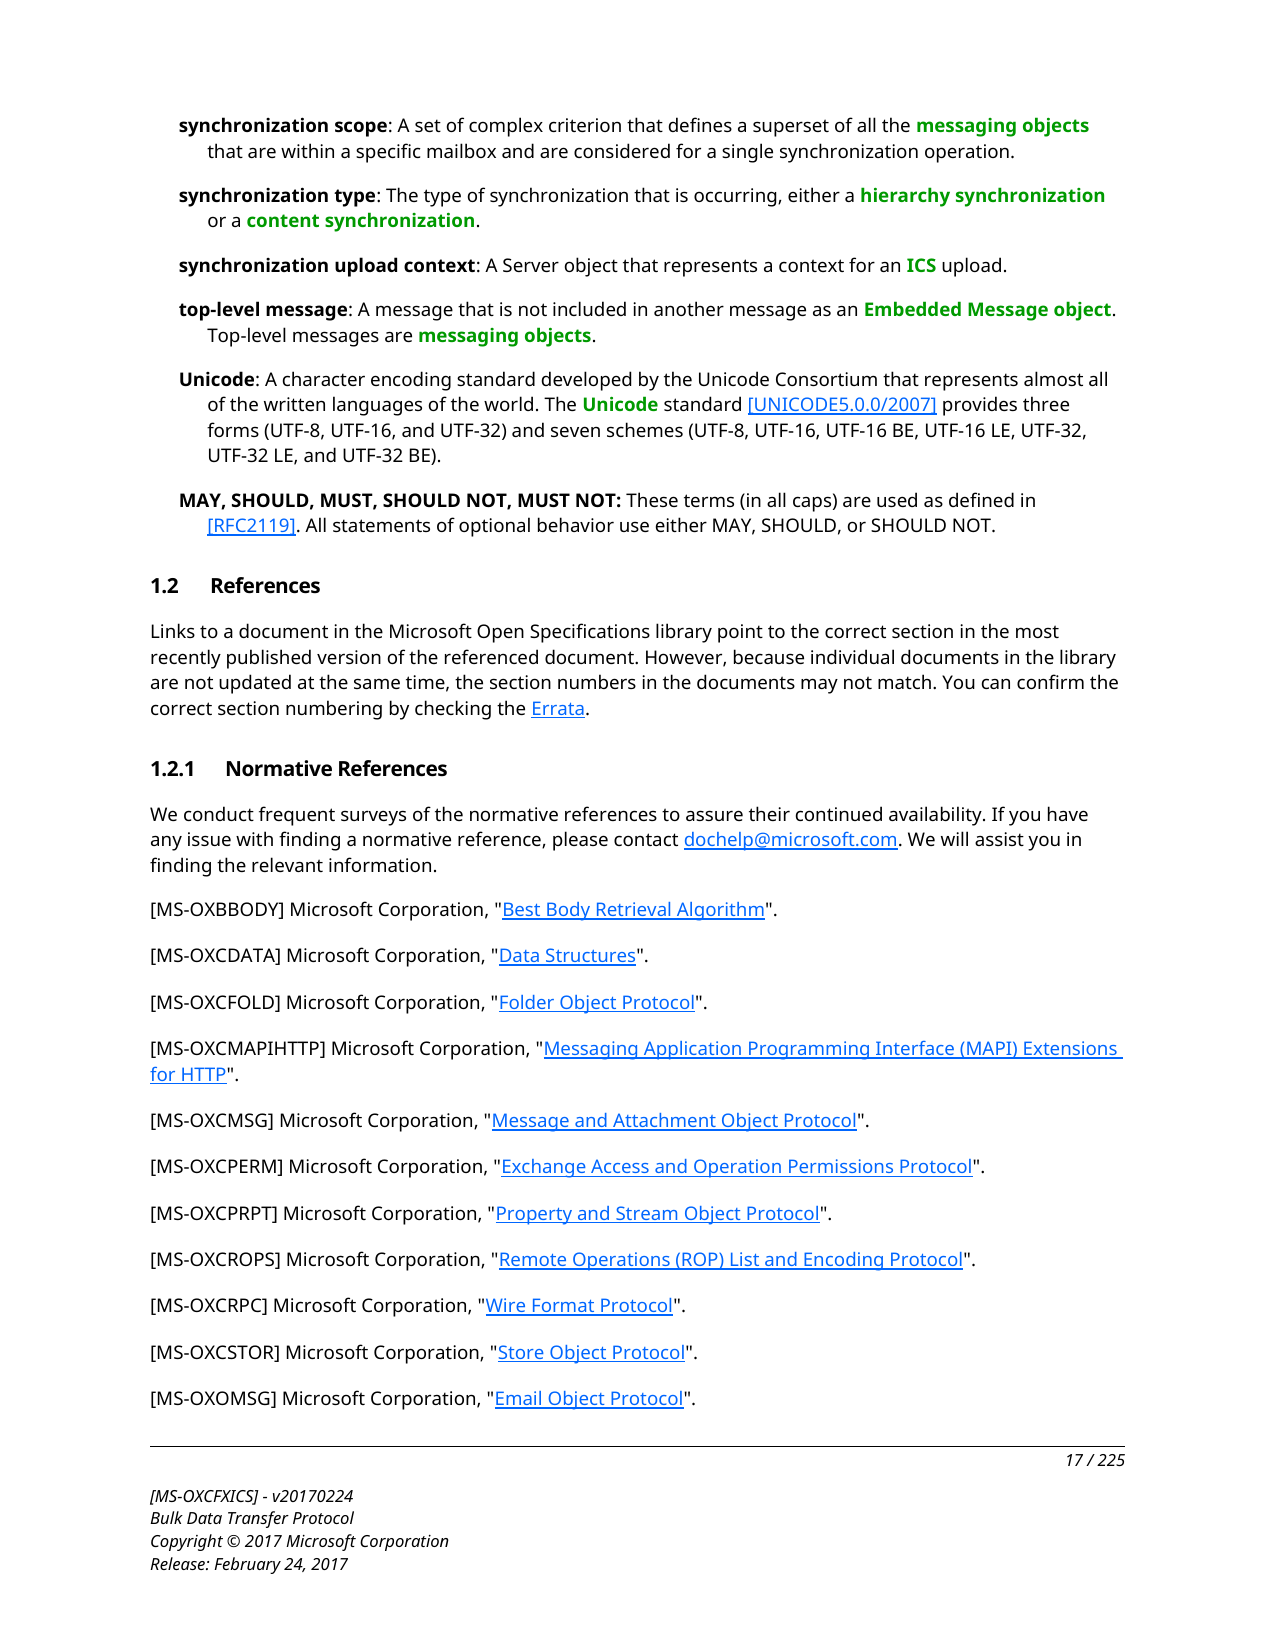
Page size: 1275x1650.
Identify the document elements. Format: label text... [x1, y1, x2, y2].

subtitle References [150, 571, 1125, 600]
text [MS-OXBBODY] Microsoft Corporation, "Best Body Retrieval Algorithm". [150, 896, 1125, 922]
subtitle Normative References [150, 754, 1125, 782]
text [MS-OXCMAPIHTTP] Microsoft Corporation, "Messaging Application Programming Interface (MAPI) Extensions for HTTP". [150, 1036, 1125, 1087]
text [MS-OXCRPC] Microsoft Corporation, "Wire Format Protocol". [150, 1293, 1125, 1318]
text MAY, SHOULD, MUST, SHOULD NOT, MUST NOT: These terms (in all caps) are used as defined in [RFC2119]. All statements of optional behavior use either MAY, SHOULD, or SHOULD NOT. [178, 487, 1125, 538]
text [MS-OXCFOLD] Microsoft Corporation, "Folder Object Protocol". [150, 989, 1125, 1015]
text [MS-OXCDATA] Microsoft Corporation, "Data Structures". [150, 943, 1125, 968]
text Links to a document in the Microsoft Open Specifications library point to the correct section in the most recently published version of the referenced document. However, because individual documents in the library are not updated at the same time, the section numbers in the documents may not match. You can confirm the correct section numbering by checking the Errata. [150, 618, 1125, 721]
text top-level message: A message that is not included in another message as an Embedded Message object. Top-level messages are messaging objects. [178, 296, 1125, 347]
text synchronization scope: A set of complex criterion that defines a superset of all the messaging objects that are within a specific mailbox and are considered for a single synchronization operation. [178, 112, 1125, 163]
text [MS-OXCPRPT] Microsoft Corporation, "Property and Stream Object Protocol". [150, 1200, 1125, 1226]
text synchronization upload context: A Server object that represents a context for an ICS upload. [178, 252, 1125, 278]
text [MS-OXOMSG] Microsoft Corporation, "Email Object Protocol". [150, 1386, 1125, 1411]
text [MS-OXCSTOR] Microsoft Corporation, "Store Object Protocol". [150, 1339, 1125, 1365]
text Unicode: A character encoding standard developed by the Unicode Consortium that represents almost all of the written languages of the world. The Unicode standard [UNICODE5.0.0/2007] provides three forms (UTF-8, UTF-16, and UTF-32) and seven schemes (UTF-8, UTF-16, UTF-16 BE, UTF-16 LE, UTF-32, UTF-32 LE, and UTF-32 BE). [178, 366, 1125, 468]
text We conduct frequent surveys of the normative references to assure their continued availability. If you have any issue with finding a normative reference, please contact dochelp@microsoft.com. We will assist you in finding the relevant information. [150, 801, 1125, 878]
text [MS-OXCPERM] Microsoft Corporation, "Exchange Access and Operation Permissions Protocol". [150, 1154, 1125, 1179]
text synchronization type: The type of synchronization that is occurring, either a hierarchy synchronization or a content synchronization. [178, 182, 1125, 233]
text [MS-OXCMSG] Microsoft Corporation, "Message and Attachment Object Protocol". [150, 1107, 1125, 1133]
text [MS-OXCROPS] Microsoft Corporation, "Remote Operations (ROP) List and Encoding Protocol". [150, 1246, 1125, 1272]
